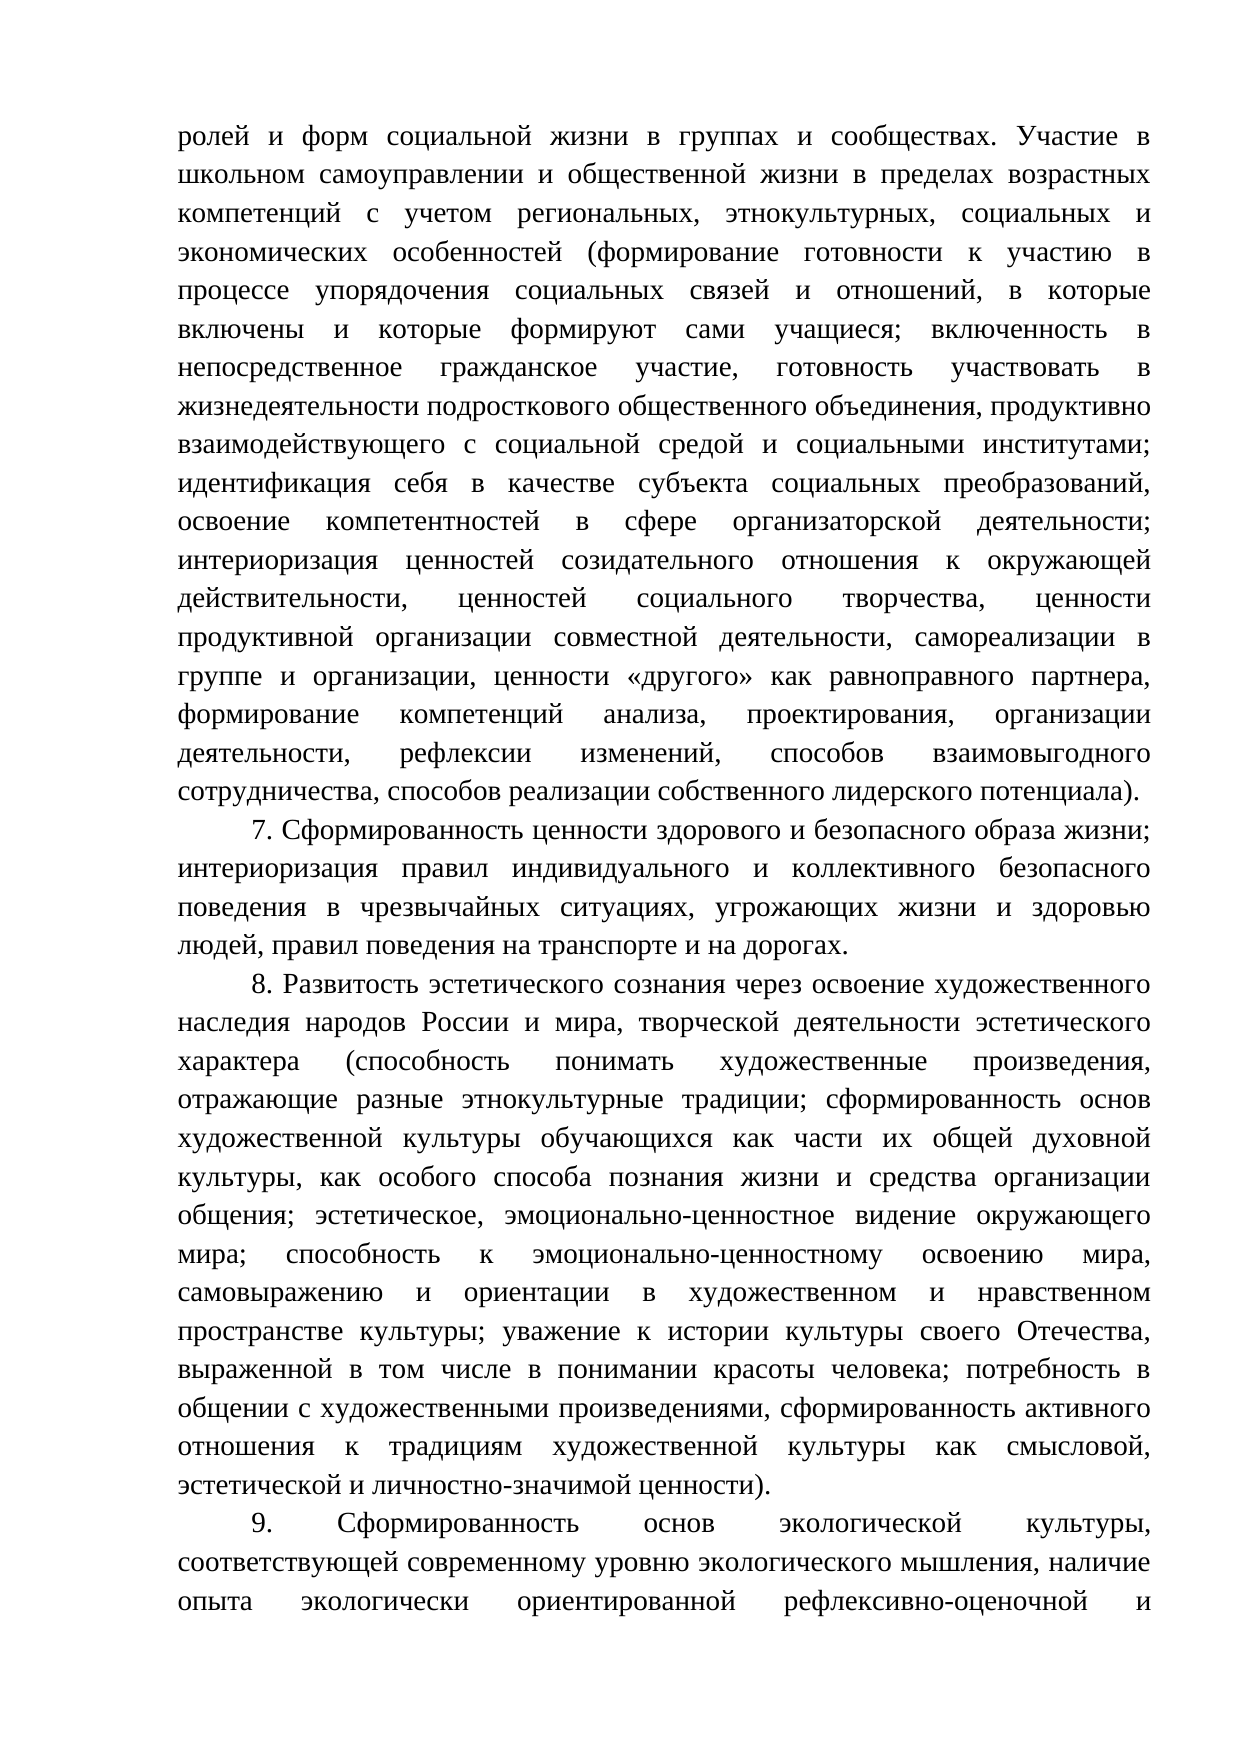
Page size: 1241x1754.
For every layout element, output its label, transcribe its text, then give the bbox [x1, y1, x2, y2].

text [177, 118, 1152, 807]
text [177, 1506, 1152, 1616]
text 7. Сформированность ценности здорового и безопасного образа жизни; интериоризация правил индивидуального и коллективного безопасного поведения в чрезвычайных ситуациях, угрожающих жизни и здоровью людей, правил поведения на транспорте и на дорогах. [177, 812, 1152, 961]
text 8. Развитость эстетического сознания через освоение художественного наследия народов России и мира, творческой деятельности эстетического характера (способность понимать художественные произведения, отражающие разные этнокультурные традиции; сформированность основ художественной культуры обучающихся как части их общей духовной культуры, как особого способа познания жизни и средства организации общения; эстетическое, эмоционально-ценностное видение окружающего мира; способность к эмоционально-ценностному освоению мира, самовыражению и ориентации в художественном и нравственном пространстве культуры; уважение к истории культуры своего Отечества, выраженной в том числе в понимании красоты человека; потребность в общении с художественными произведениями, сформированность активного отношения к традициям художественной культуры как смысловой, эстетической и личностно-значимой ценности). [177, 966, 1152, 1501]
